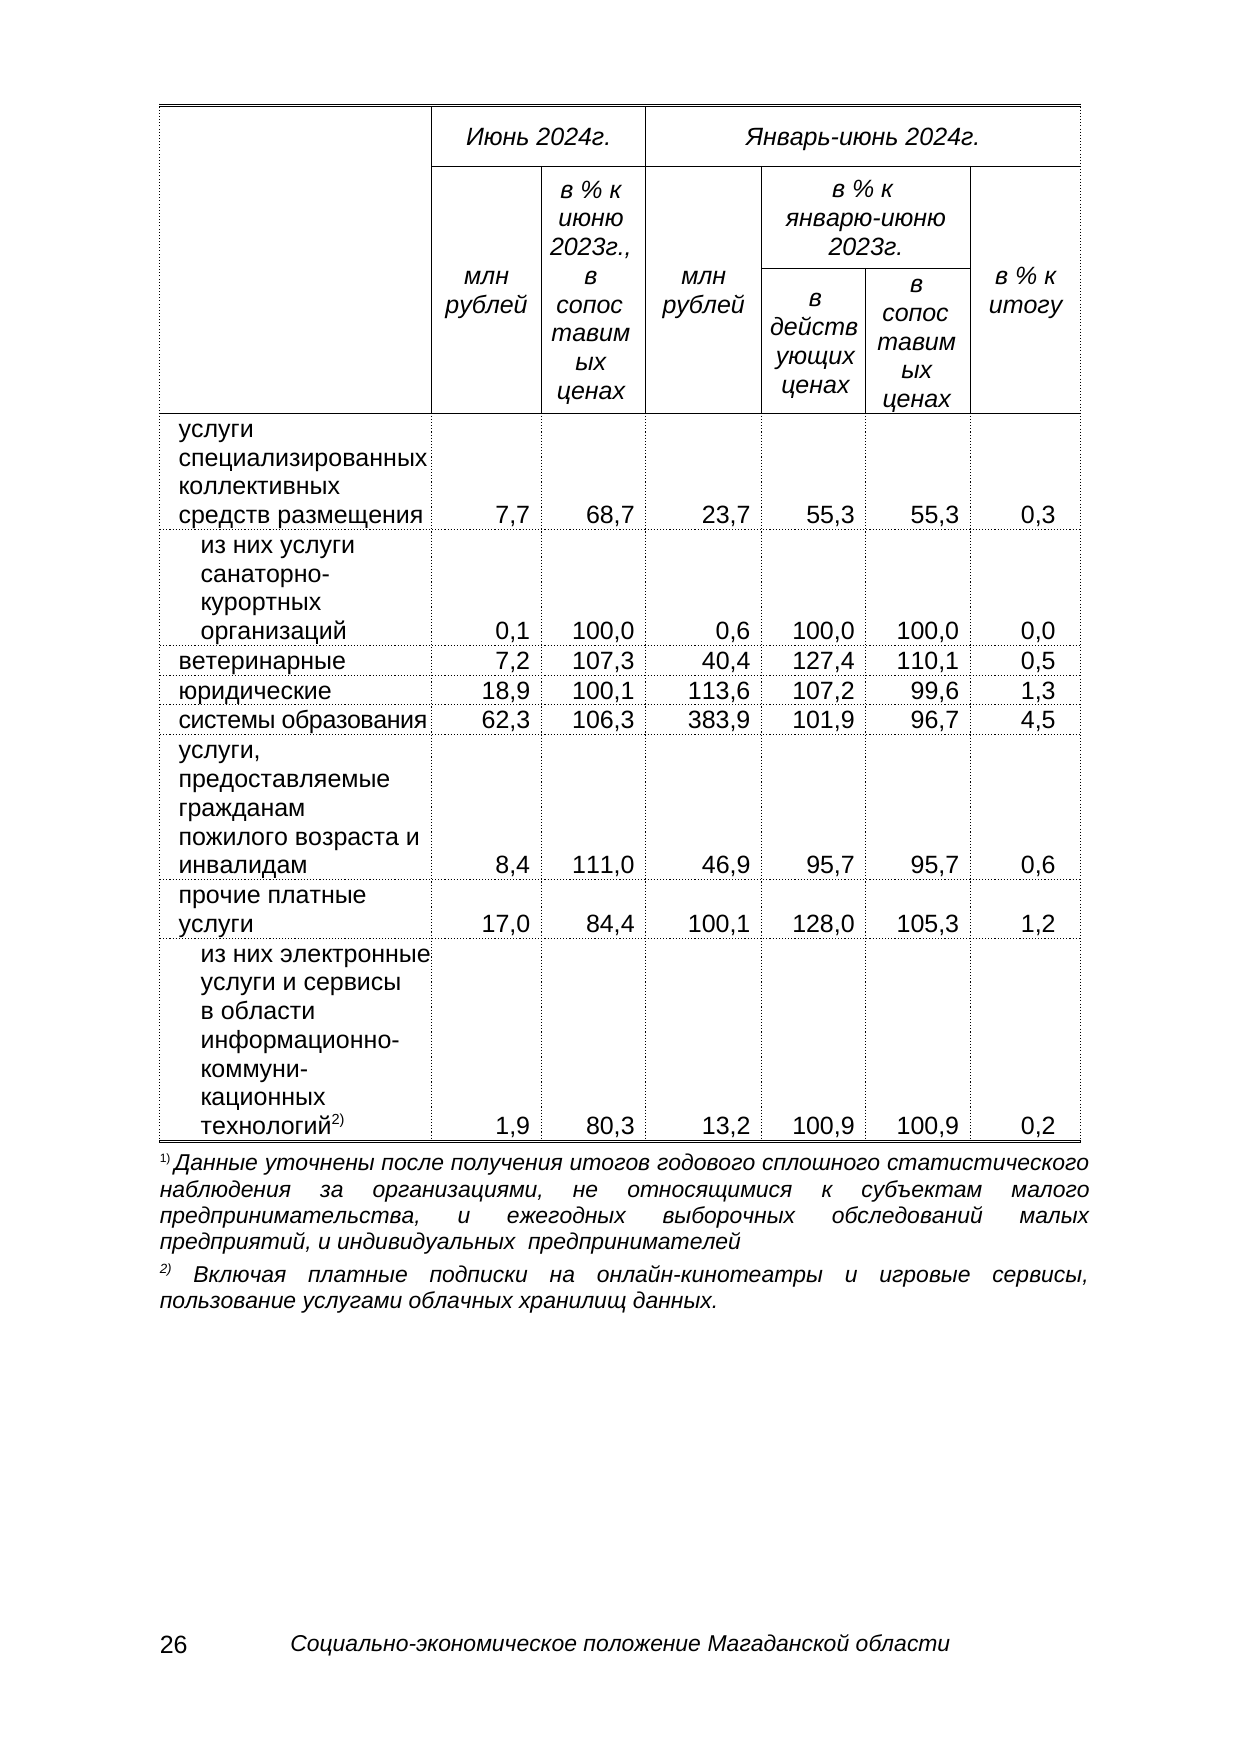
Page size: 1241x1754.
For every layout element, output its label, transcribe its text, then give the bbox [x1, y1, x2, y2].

table_header [160, 107, 431, 413]
table_cell услуги, предоставляемые гражданам пожилого возраста и инвалидам [160, 734, 432, 879]
table_cell 100,9 [761, 938, 866, 1140]
table_cell 68,7 [541, 414, 646, 529]
table_cell 84,4 [541, 879, 646, 937]
table_cell млн рублей [646, 167, 761, 413]
table_cell 1,2 [970, 879, 1081, 937]
table_cell 0,5 [970, 645, 1081, 674]
table_cell из них услуги санаторно-курортных организаций [160, 529, 432, 645]
table_cell юридические [160, 675, 432, 704]
table_cell 100,0 [541, 529, 646, 645]
table_cell 100,9 [866, 938, 970, 1140]
table_cell в % к итогу [971, 167, 1081, 413]
table_cell 0,0 [970, 529, 1081, 645]
table_cell 0,2 [970, 938, 1081, 1140]
table_cell в сопоставимых ценах [866, 269, 970, 413]
table_cell 105,3 [866, 879, 970, 937]
table_cell 80,3 [541, 938, 646, 1140]
table_cell прочие платные услуги [160, 879, 432, 937]
table_cell 0,6 [646, 529, 761, 645]
table_cell в действующих ценах [762, 269, 865, 413]
table_cell 111,0 [541, 734, 646, 879]
table_cell 1,9 [432, 938, 541, 1140]
table_cell 100,1 [541, 675, 646, 704]
table_cell 110,1 [866, 645, 970, 674]
table_cell 40,4 [646, 645, 761, 674]
text 1) Данные уточнены после получения итогов годового сплошного статистического наблюдения за организациями, не относящимися к субъектам малого предпринимательства, и ежегодных выборочных обследований малых предприятий, и индивидуальных предпринимателей [159, 1149, 1090, 1254]
table_cell 4,5 [970, 704, 1081, 734]
table_cell 18,9 [432, 675, 541, 704]
table_cell млн рублей [432, 167, 541, 413]
table_cell 95,7 [866, 734, 970, 879]
table_cell из них электронные услуги и сервисы в области информационно-коммуни-кационных технологий2) [160, 938, 432, 1140]
table_cell 100,1 [646, 879, 761, 937]
table_cell 107,2 [761, 675, 866, 704]
table_cell 128,0 [761, 879, 866, 937]
table_header Июнь 2024г. [432, 107, 645, 166]
table_cell услуги специализированных коллективных средств размещения [160, 414, 432, 529]
table_cell в % к январю-июню 2023г. [762, 167, 970, 268]
table_cell 13,2 [646, 938, 761, 1140]
text 2) Включая платные подписки на онлайн-кинотеатры и игровые сервисы, пользование услугами облачных хранилищ данных. [159, 1261, 1090, 1313]
table_cell 17,0 [432, 879, 541, 937]
table_cell 99,6 [866, 675, 970, 704]
table_cell 106,3 [541, 704, 646, 734]
table_cell 101,9 [761, 704, 866, 734]
table_cell 0,1 [432, 529, 541, 645]
table_cell 96,7 [866, 704, 970, 734]
table_cell системы образования [160, 704, 432, 734]
table_cell 0,6 [970, 734, 1081, 879]
table_cell 100,0 [761, 529, 866, 645]
table_cell 62,3 [432, 704, 541, 734]
table_cell ветеринарные [160, 645, 432, 674]
table_cell 55,3 [761, 414, 866, 529]
table_cell 100,0 [866, 529, 970, 645]
table_cell 23,7 [646, 414, 761, 529]
table_cell 127,4 [761, 645, 866, 674]
table_cell 7,7 [432, 414, 541, 529]
table_cell 8,4 [432, 734, 541, 879]
table_cell 383,9 [646, 704, 761, 734]
table_cell в % к июню 2023г., в сопоставимых ценах [542, 167, 645, 413]
table_cell 7,2 [432, 645, 541, 674]
table_cell 46,9 [646, 734, 761, 879]
table_cell 1,3 [970, 675, 1081, 704]
table_cell 0,3 [970, 414, 1081, 529]
table_cell 107,3 [541, 645, 646, 674]
table_header Январь-июнь 2024г. [646, 107, 1081, 166]
table_cell 113,6 [646, 675, 761, 704]
table_cell 95,7 [761, 734, 866, 879]
table_cell 55,3 [866, 414, 970, 529]
